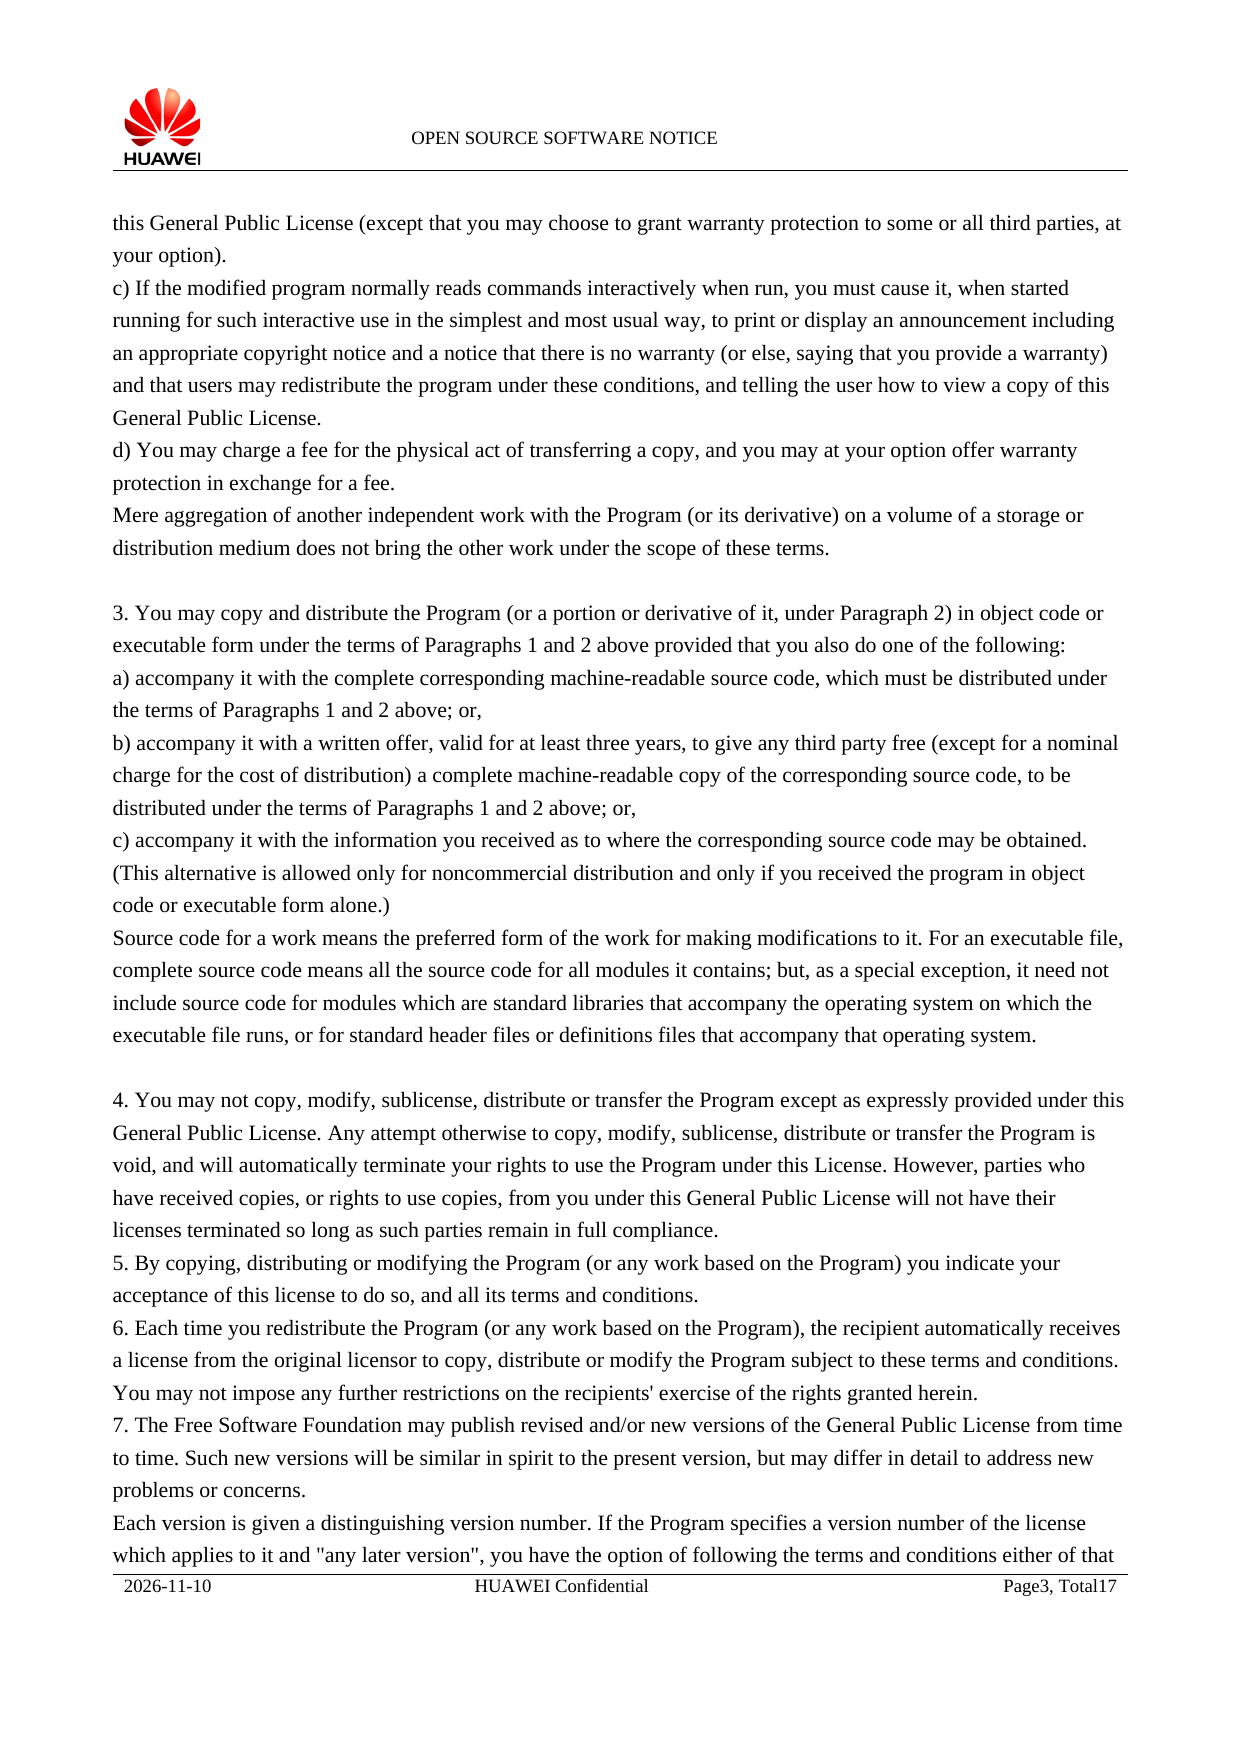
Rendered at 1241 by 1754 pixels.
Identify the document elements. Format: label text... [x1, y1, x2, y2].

picture [124, 88, 201, 165]
